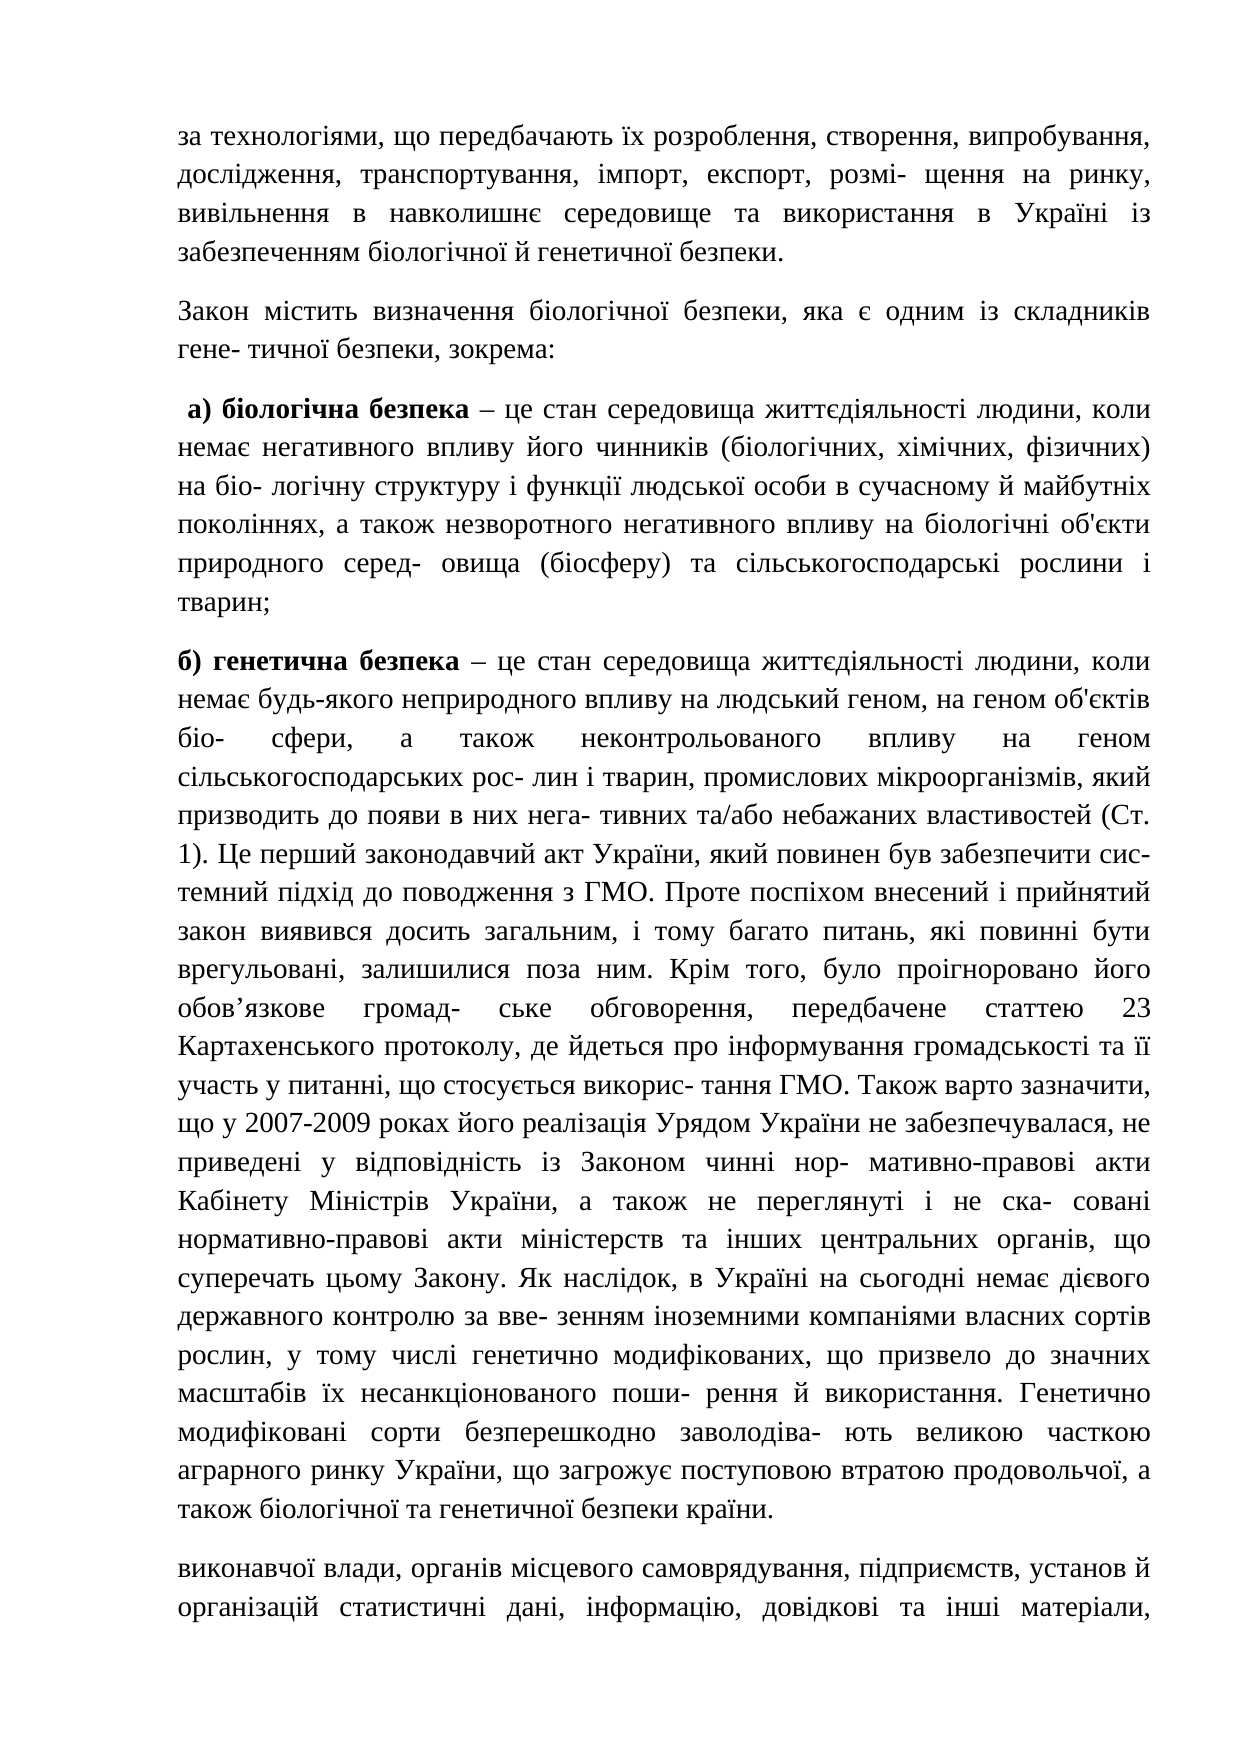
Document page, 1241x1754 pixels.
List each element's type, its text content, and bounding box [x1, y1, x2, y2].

text б) генетична безпека – це стан середовища життєдіяльності людини, коли немає будь-якого неприродного впливу на людський геном, на геном об'єктів біо- сфери, а також неконтрольованого впливу на геном сільськогосподарських рос- лин і тварин, промислових мікроорганізмів, який призводить до появи в них нега- тивних та/або небажаних властивостей (Ст. 1). Це перший законодавчий акт України, який повинен був забезпечити сис- темний підхід до поводження з ГМО. Проте поспіхом внесений і прийнятий закон виявився досить загальним, і тому багато питань, які повинні бути врегульовані, залишилися поза ним. Крім того, було проігноровано його обов’язкове громад- ське обговорення, передбачене статтею 23 Картахенського протоколу, де йдеться про інформування громадськості та її участь у питанні, що стосується викорис- тання ГМО. Також варто зазначити, що у 2007-2009 роках його реалізація Урядом України не забезпечувалася, не приведені у відповідність із Законом чинні нор- мативно-правові акти Кабінету Міністрів України, а також не переглянуті і не ска- совані нормативно-правові акти міністерств та інших центральних органів, що суперечать цьому Закону. Як наслідок, в Україні на сьогодні немає дієвого державного контролю за вве- зенням іноземними компаніями власних сортів рослин, у тому числі генетично модифікованих, що призвело до значних масштабів їх несанкціонованого поши- рення й використання. Генетично модифіковані сорти безперешкодно заволодіва- ють великою часткою аграрного ринку України, що загрожує поступовою втратою продовольчої, а також біологічної та генетичної безпеки країни. [177, 643, 1152, 1524]
text Закон містить визначення біологічної безпеки, яка є одним із складників гене- тичної безпеки, зокрема: [177, 293, 1152, 365]
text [177, 1550, 1152, 1622]
text а) біологічна безпека – це стан середовища життєдіяльності людини, коли немає негативного впливу його чинників (біологічних, хімічних, фізичних) на біо- логічну структуру і функції людської особи в сучасному й майбутніх поколіннях, а також незворотного негативного впливу на біологічні об'єкти природного серед- овища (біосферу) та сільськогосподарські рослини і тварин; [177, 391, 1152, 617]
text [177, 118, 1152, 267]
